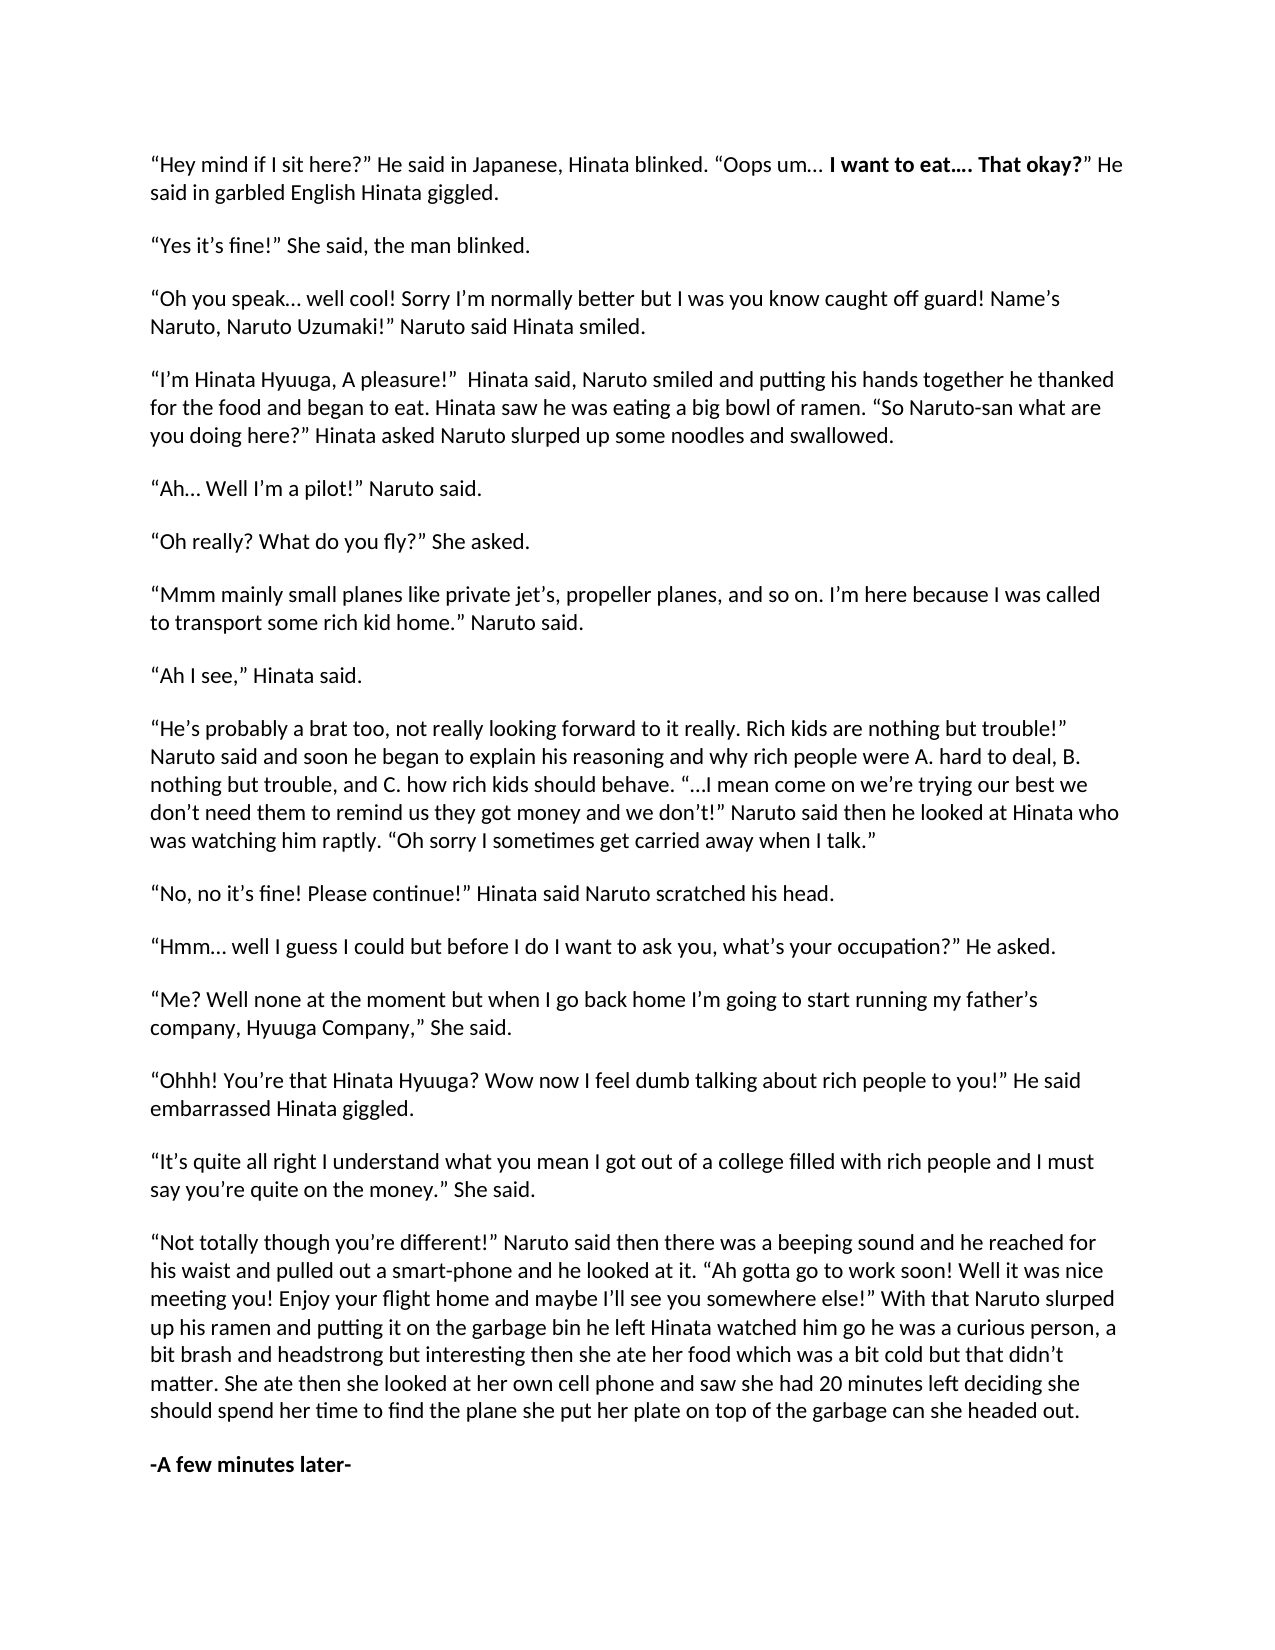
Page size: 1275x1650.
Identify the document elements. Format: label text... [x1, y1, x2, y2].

text “Ohhh! You’re that Hinata Hyuuga? Wow now I feel dumb talking about rich people to you!” He said embarrassed Hinata giggled. [150, 1066, 1125, 1122]
text “Mmm mainly small planes like private jet’s, propeller planes, and so on. I’m here because I was called to transport some rich kid home.” Naruto said. [150, 580, 1125, 636]
text “I’m Hinata Hyuuga, A pleasure!” Hinata said, Naruto smiled and putting his hands together he thanked for the food and began to eat. Hinata saw he was eating a big bowl of ramen. “So Naruto-san what are you doing here?” Hinata asked Naruto slurped up some noodles and swallowed. [150, 365, 1125, 449]
text “Not totally though you’re different!” Naruto said then there was a beeping sound and he reached for his waist and pulled out a smart-phone and he looked at it. “Ah gotta go to work soon! Well it was nice meeting you! Enjoy your flight home and maybe I’ll see you somewhere else!” With that Naruto slurped up his ramen and putting it on the garbage bin he left Hinata watched him go he was a curious person, a bit brash and headstrong but interesting then she ate her food which was a bit cold but that didn’t matter. She ate then she looked at her own cell phone and saw she had 20 minutes left deciding she should spend her time to find the plane she put her plate on top of the garbage can she headed out. [150, 1228, 1125, 1425]
text “Oh really? What do you fly?” She asked. [150, 527, 1125, 555]
text “Me? Well none at the moment but when I go back home I’m going to start running my father’s company, Hyuuga Company,” She said. [150, 985, 1125, 1041]
text “No, no it’s fine! Please continue!” Hinata said Naruto scratched his head. [150, 879, 1125, 907]
text “Yes it’s fine!” She said, the man blinked. [150, 231, 1125, 259]
text “Hey mind if I sit here?” He said in Japanese, Hinata blinked. “Oops um… I want to eat…. That okay?” He said in garbled English Hinata giggled. [150, 150, 1125, 206]
text “Hmm… well I guess I could but before I do I want to ask you, what’s your occupation?” He asked. [150, 932, 1125, 960]
text “Ah I see,” Hinata said. [150, 661, 1125, 689]
text -A few minutes later- [150, 1450, 1125, 1478]
text “Oh you speak… well cool! Sorry I’m normally better but I was you know caught off guard! Name’s Naruto, Naruto Uzumaki!” Naruto said Hinata smiled. [150, 284, 1125, 340]
text “It’s quite all right I understand what you mean I got out of a college filled with rich people and I must say you’re quite on the money.” She said. [150, 1147, 1125, 1203]
text “Ah… Well I’m a pilot!” Naruto said. [150, 474, 1125, 502]
text “He’s probably a brat too, not really looking forward to it really. Rich kids are nothing but trouble!” Naruto said and soon he began to explain his reasoning and why rich people were A. hard to deal, B. nothing but trouble, and C. how rich kids should behave. “…I mean come on we’re trying our best we don’t need them to remind us they got money and we don’t!” Naruto said then he looked at Hinata who was watching him raptly. “Oh sorry I sometimes get carried away when I talk.” [150, 714, 1125, 854]
